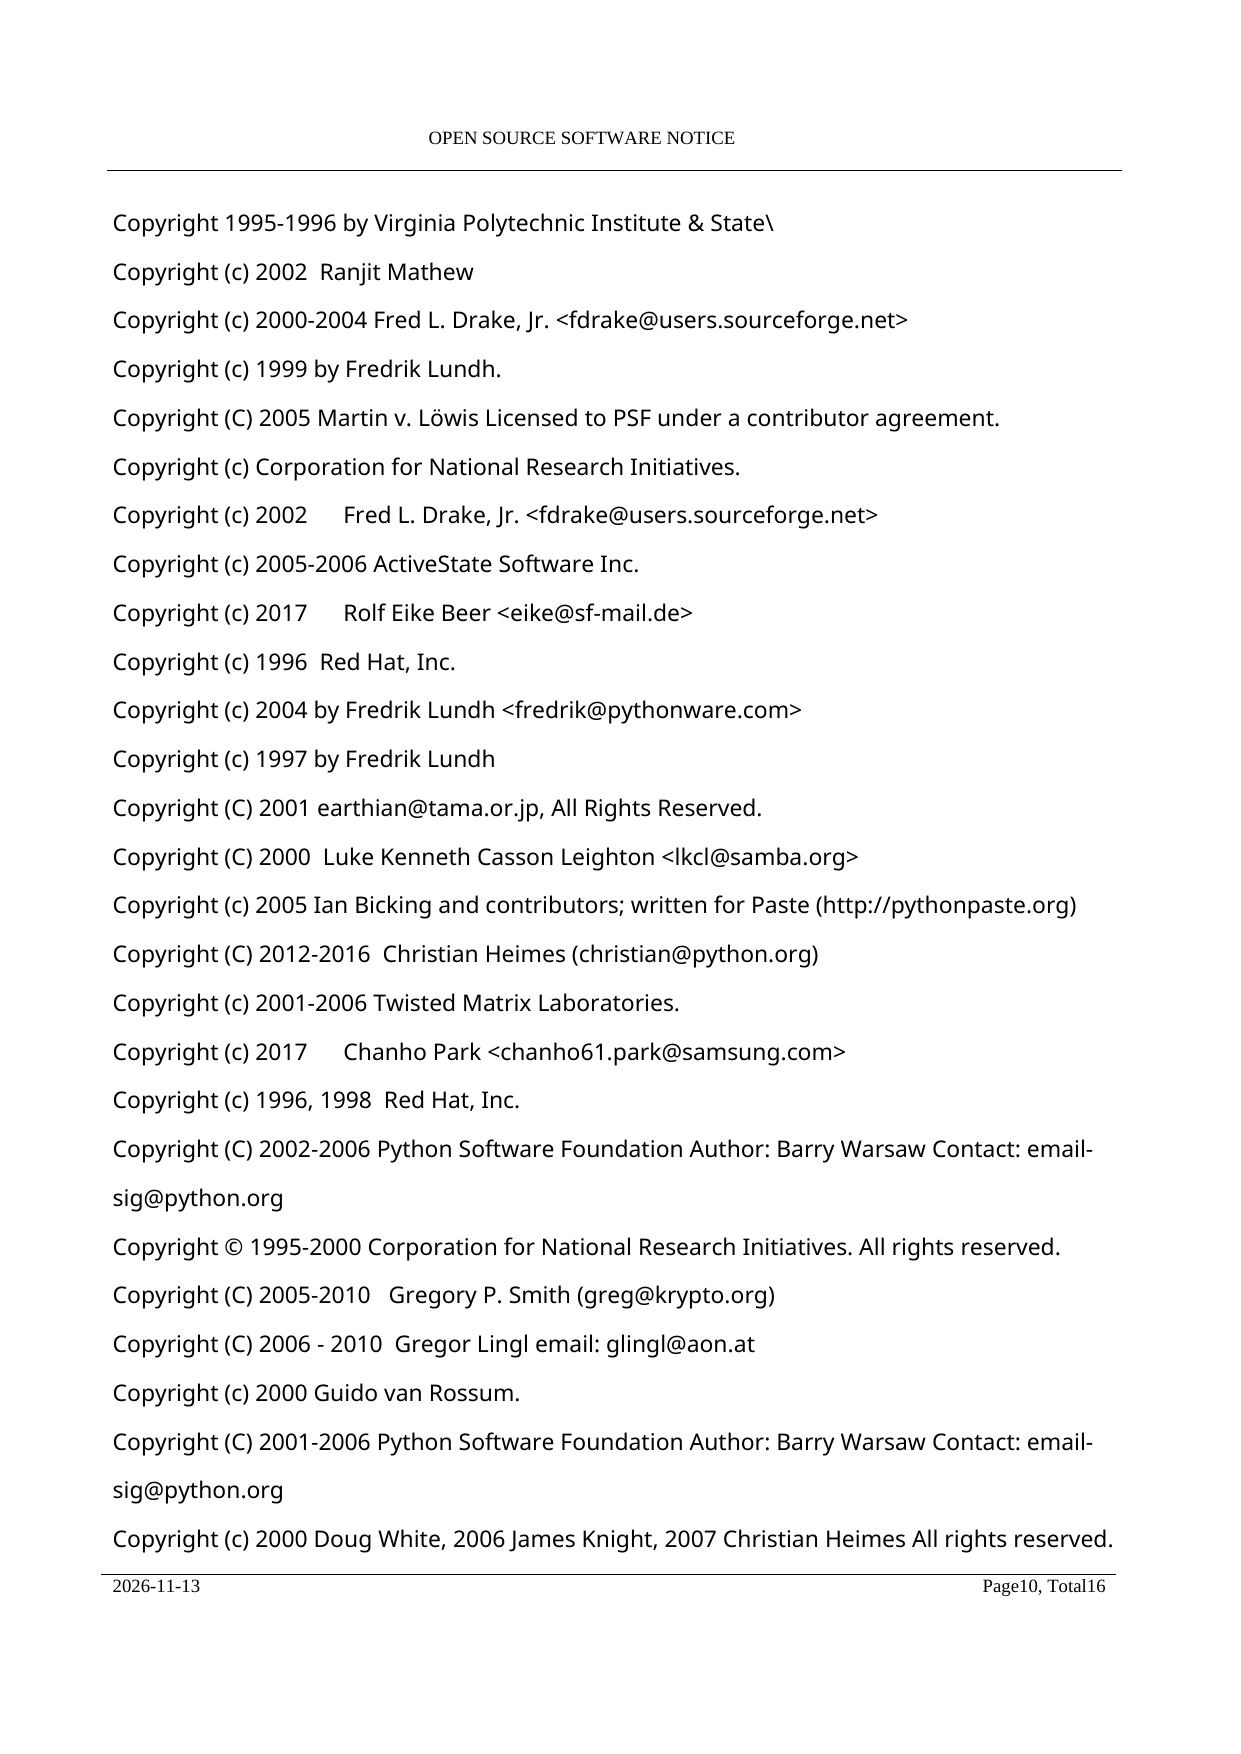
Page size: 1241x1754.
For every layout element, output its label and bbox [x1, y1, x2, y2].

text [112, 206, 1128, 1555]
